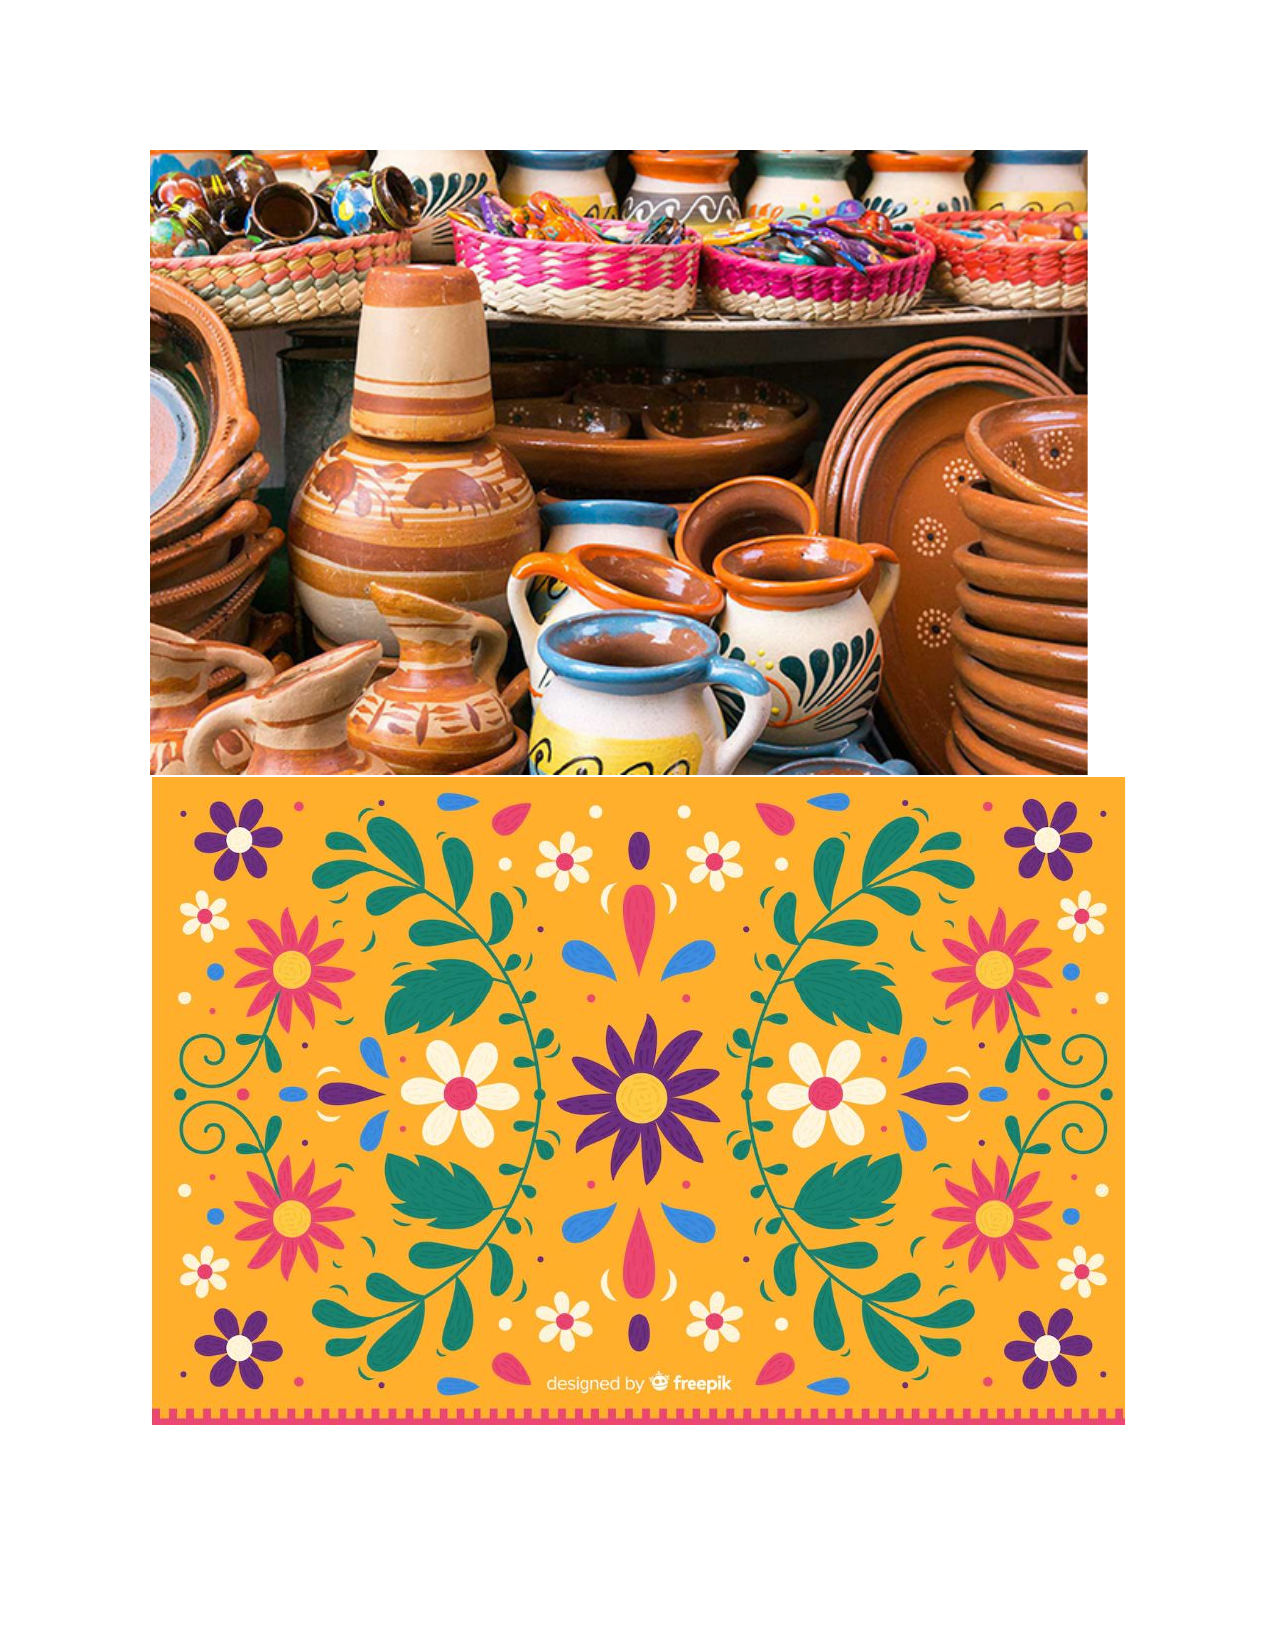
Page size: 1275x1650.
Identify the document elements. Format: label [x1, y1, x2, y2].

picture [150, 777, 1125, 1425]
picture [150, 150, 1088, 775]
